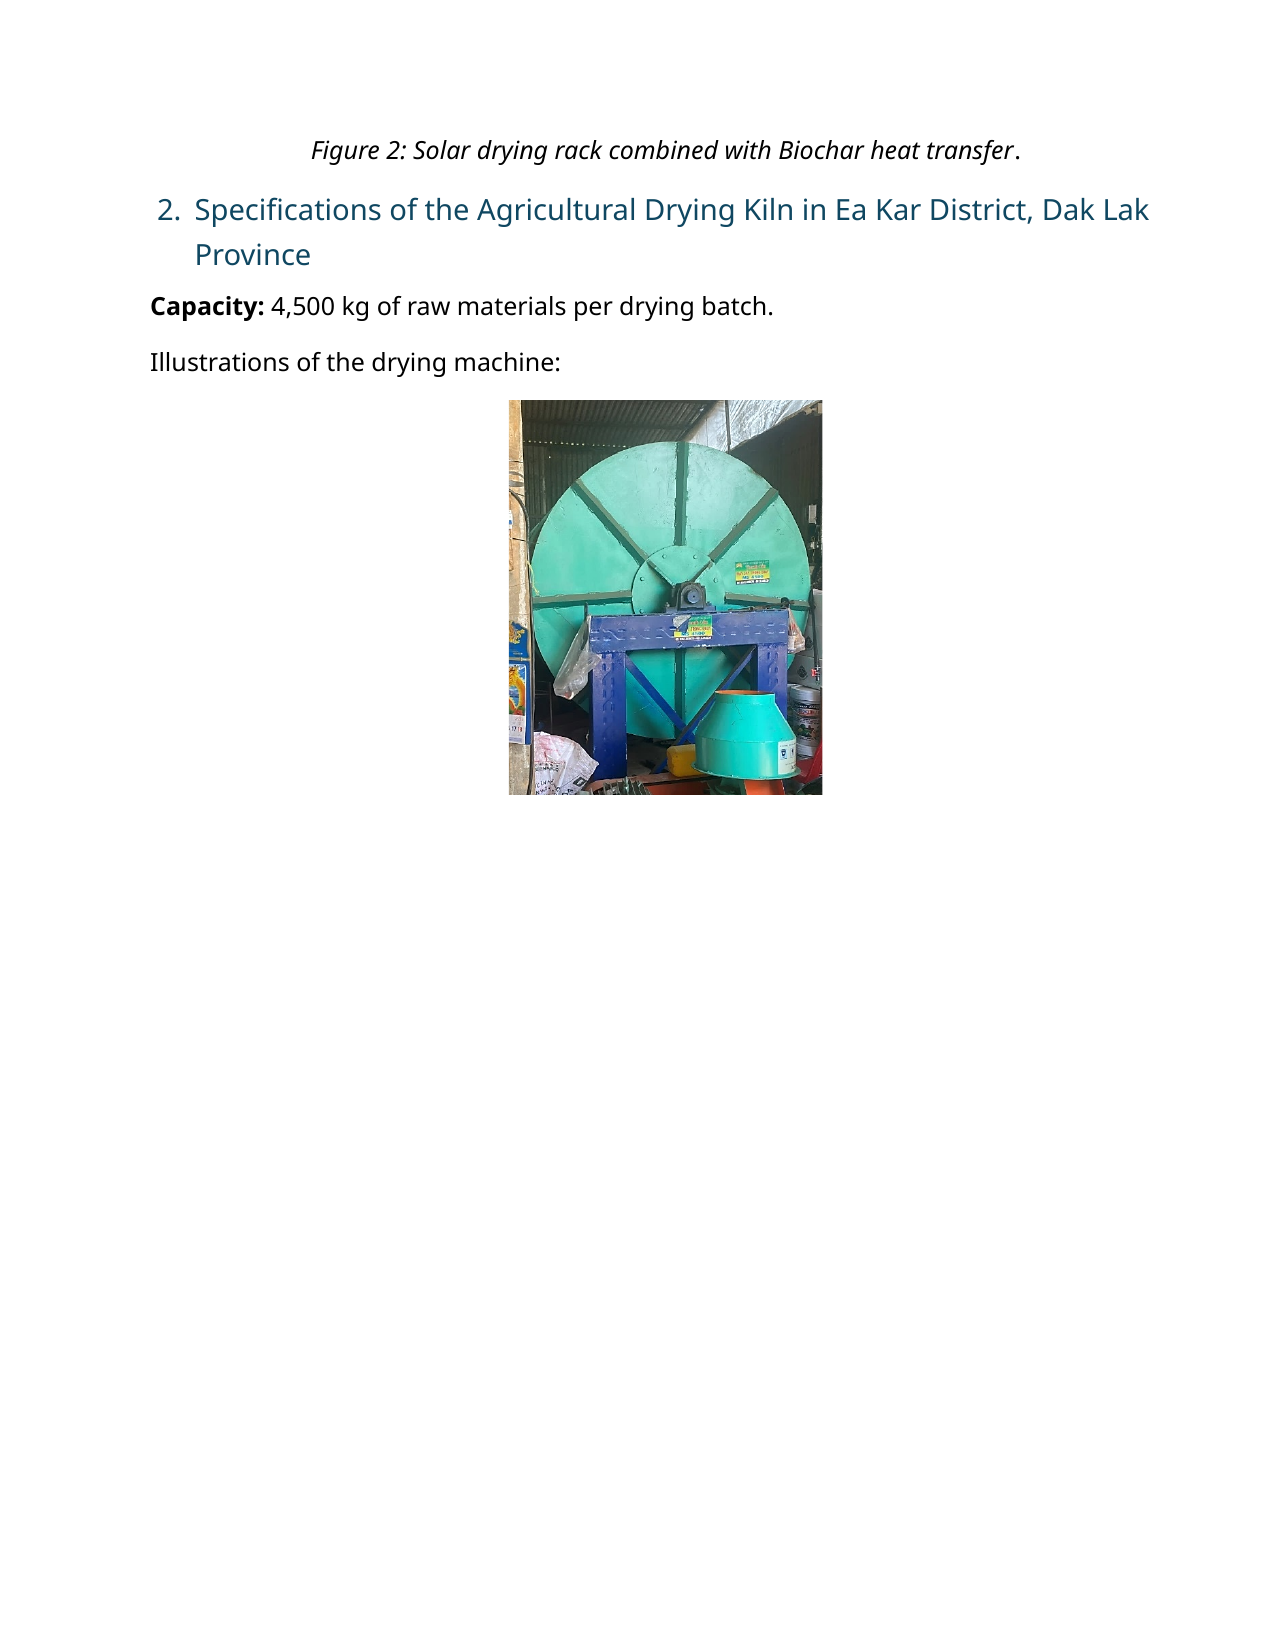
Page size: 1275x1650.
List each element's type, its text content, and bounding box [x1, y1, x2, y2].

text Illustrations of the drying machine: [150, 344, 1181, 378]
subtitle Specifications of the Agricultural Drying Kiln in Ea Kar District, Dak Lak Province [157, 189, 1181, 274]
text Figure 2: Solar drying rack combined with Biochar heat transfer. [150, 133, 1181, 167]
picture [508, 400, 823, 795]
text Capacity: 4,500 kg of raw materials per drying batch. [150, 288, 1181, 322]
